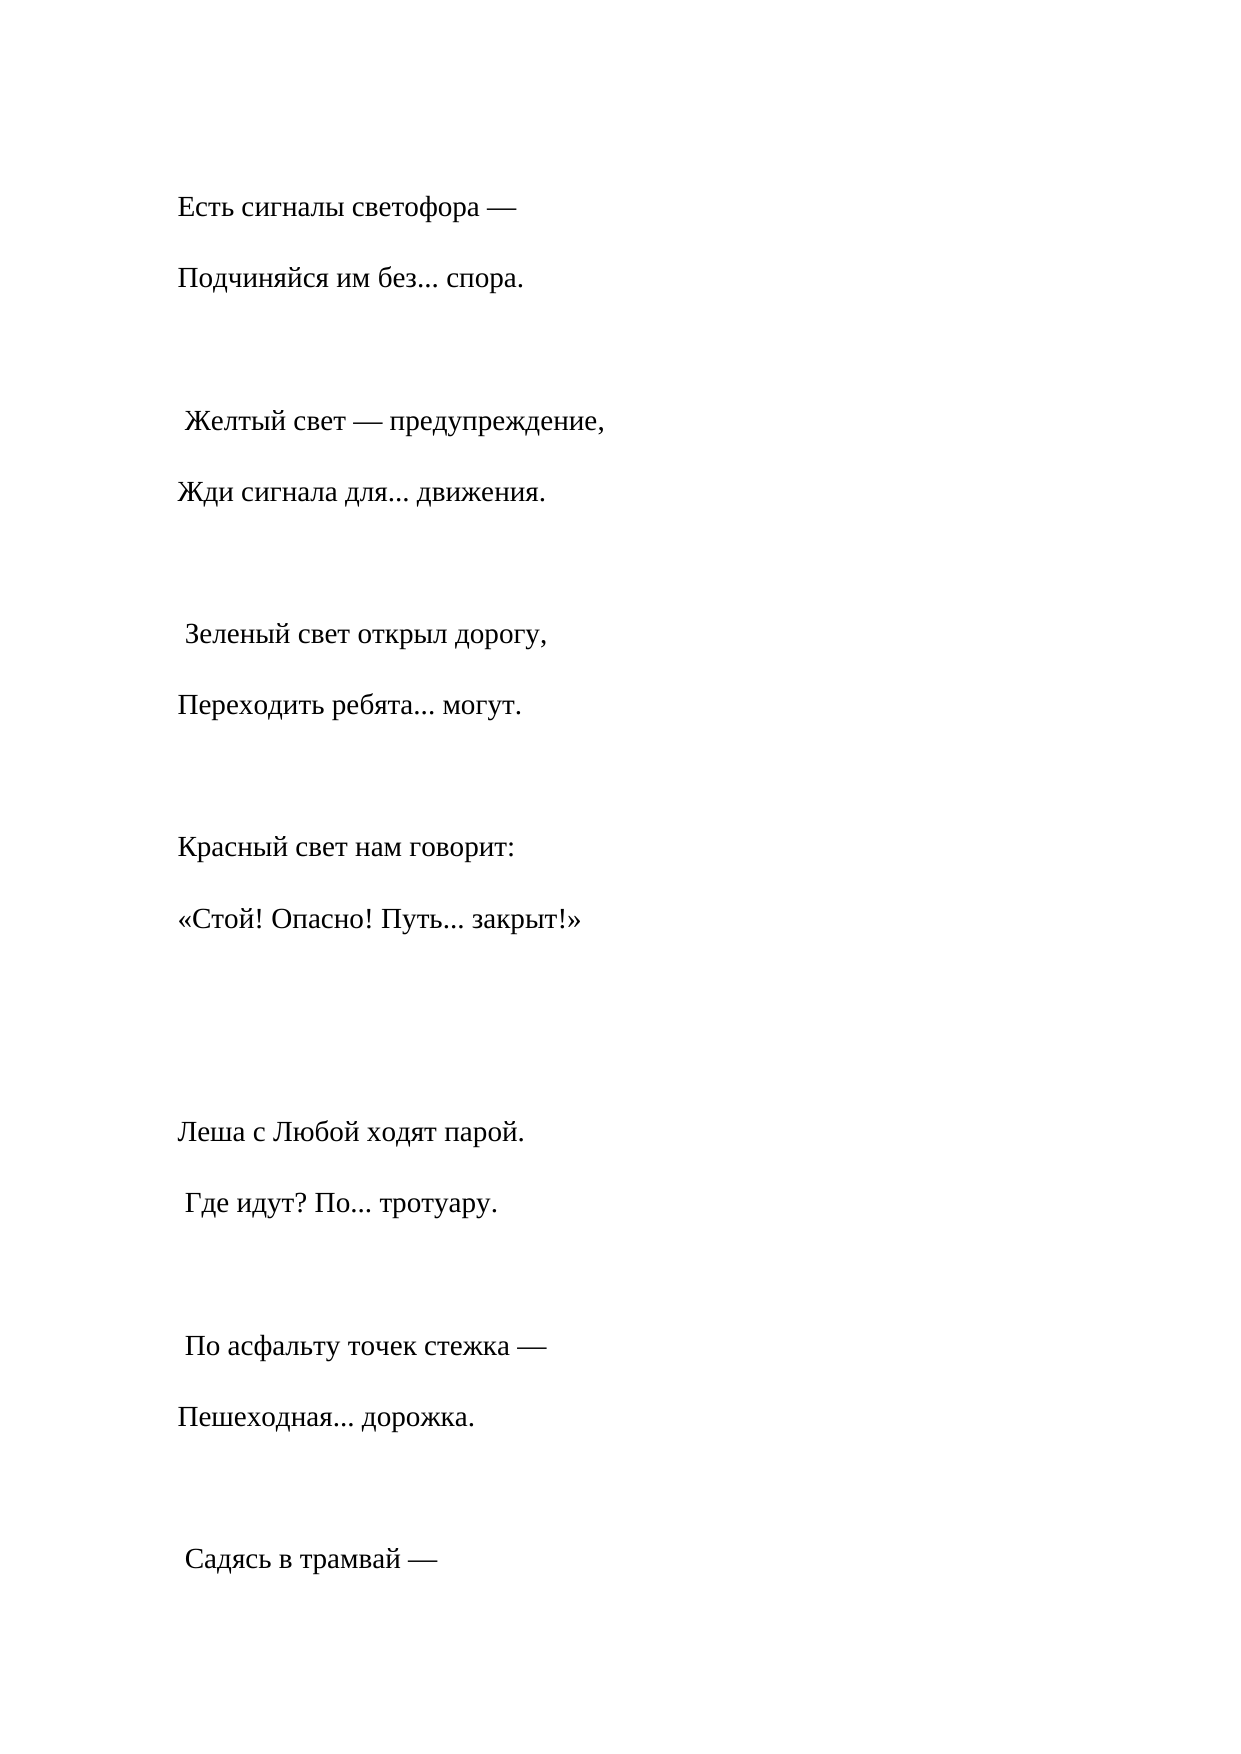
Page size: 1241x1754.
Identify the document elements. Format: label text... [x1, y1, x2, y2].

text Зеленый свет открыл дорогу, [177, 616, 1152, 650]
text Подчиняйся им без... спора. [177, 260, 1152, 294]
text Желтый свет — предупреждение, [177, 403, 1152, 436]
text По асфальту точек стежка — [177, 1328, 1152, 1361]
text Есть сигналы светофора — [177, 189, 1152, 223]
text Красный свет нам говорит: [177, 829, 1152, 863]
text Где идут? По... тротуару. [177, 1185, 1152, 1219]
text Пешеходная... дорожка. [177, 1399, 1152, 1432]
text Садясь в трамвай — [177, 1541, 1152, 1574]
text Переходить ребята... могут. [177, 687, 1152, 721]
text Жди сигнала для... движения. [177, 474, 1152, 507]
text Леша с Любой ходят парой. [177, 1114, 1152, 1148]
text «Стой! Опасно! Путь... закрыт!» [177, 901, 1152, 934]
